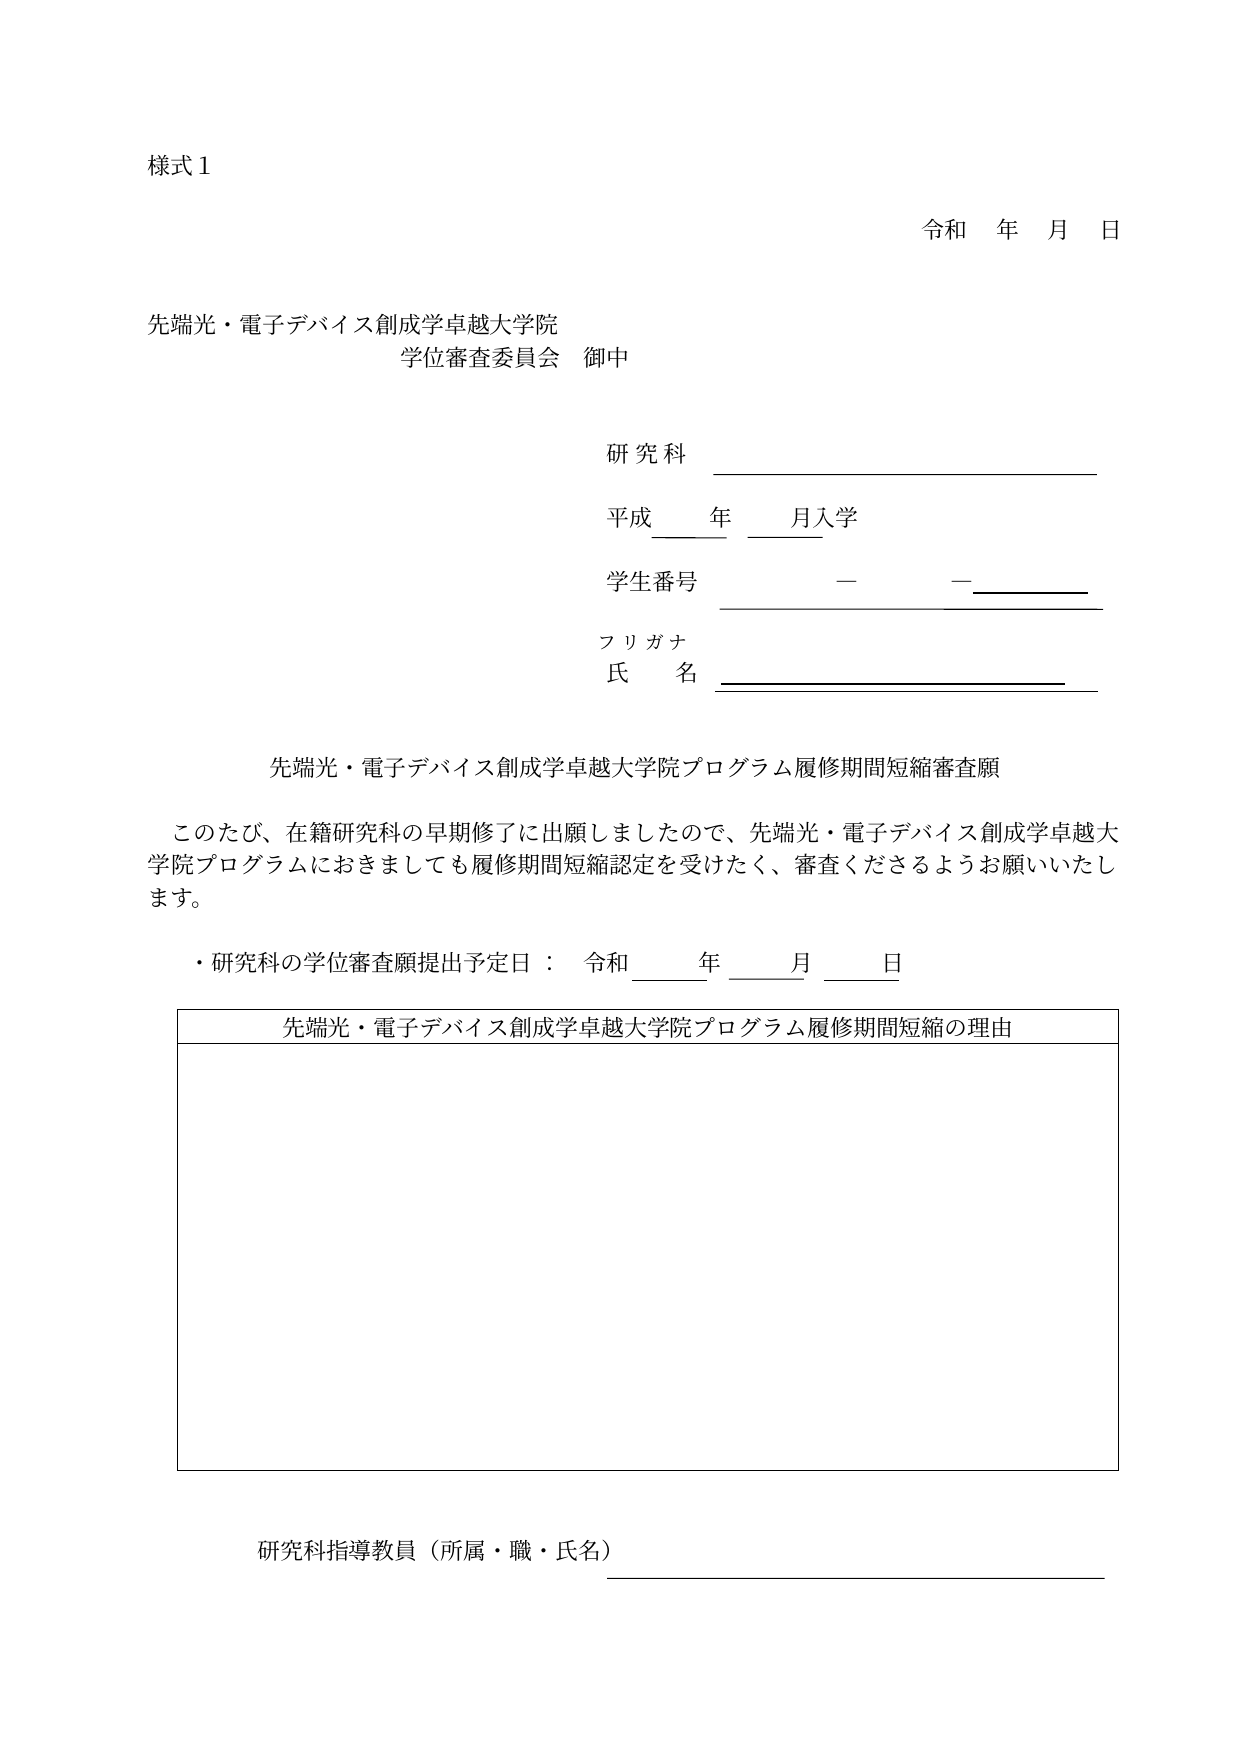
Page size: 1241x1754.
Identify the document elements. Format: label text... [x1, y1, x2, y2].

table_cell [178, 1044, 1118, 1469]
text 学生番号 ― ― [148, 564, 1122, 597]
text 研 究 科 [148, 436, 1122, 468]
text 平成 年 月入学 [148, 500, 1122, 533]
table_header 先端光・電子デバイス創成学卓越大学院プログラム履修期間短縮の理由 [178, 1010, 1118, 1043]
text 学位審査委員会 御中 [148, 340, 1122, 373]
text このたび、在籍研究科の早期修了に出願しましたので、先端光・電子デバイス創成学卓越大学院プログラムにおきましても履修期間短縮認定を受けたく、審査くださるようお願いいたします。 [148, 815, 1122, 913]
text 令和 年 月 日 [148, 212, 1122, 245]
text 氏 名 [148, 655, 1122, 688]
text 研究科指導教員（所属・職・氏名） [148, 1533, 1122, 1566]
text 様式１ [148, 148, 1122, 181]
text 先端光・電子デバイス創成学卓越大学院 [148, 307, 1122, 340]
text 先端光・電子デバイス創成学卓越大学院プログラム履修期間短縮審査願 [148, 751, 1122, 783]
text ・研究科の学位審査願提出予定日 ： 令和 年 月 日 [148, 945, 1122, 978]
text フ リ ガ ナ [148, 628, 1122, 655]
